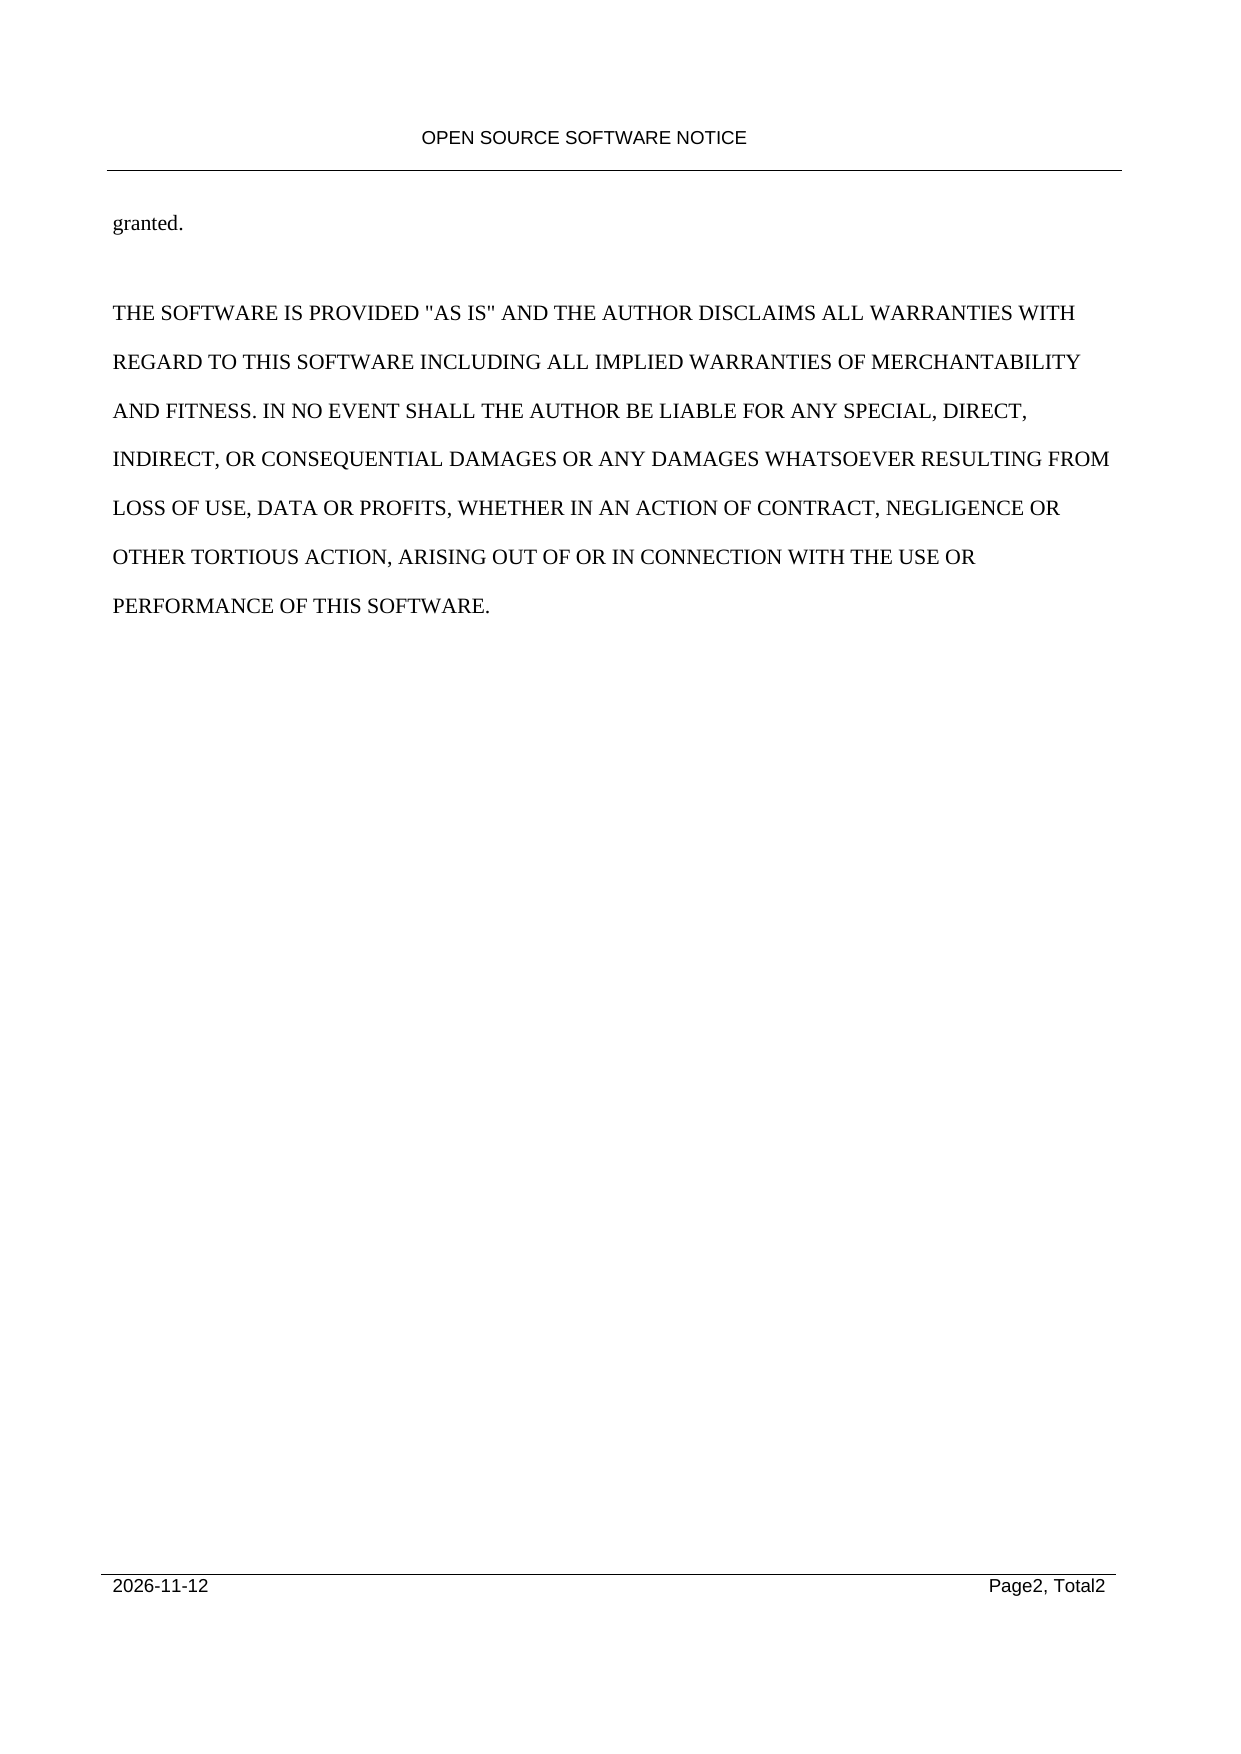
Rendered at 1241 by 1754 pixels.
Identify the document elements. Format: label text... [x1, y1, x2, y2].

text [112, 206, 1128, 239]
text THE SOFTWARE IS PROVIDED "AS IS" AND THE AUTHOR DISCLAIMS ALL WARRANTIES WITH REGARD TO THIS SOFTWARE INCLUDING ALL IMPLIED WARRANTIES OF MERCHANTABILITY AND FITNESS. IN NO EVENT SHALL THE AUTHOR BE LIABLE FOR ANY SPECIAL, DIRECT, INDIRECT, OR CONSEQUENTIAL DAMAGES OR ANY DAMAGES WHATSOEVER RESULTING FROM LOSS OF USE, DATA OR PROFITS, WHETHER IN AN ACTION OF CONTRACT, NEGLIGENCE OR OTHER TORTIOUS ACTION, ARISING OUT OF OR IN CONNECTION WITH THE USE OR PERFORMANCE OF THIS SOFTWARE. [112, 297, 1128, 622]
